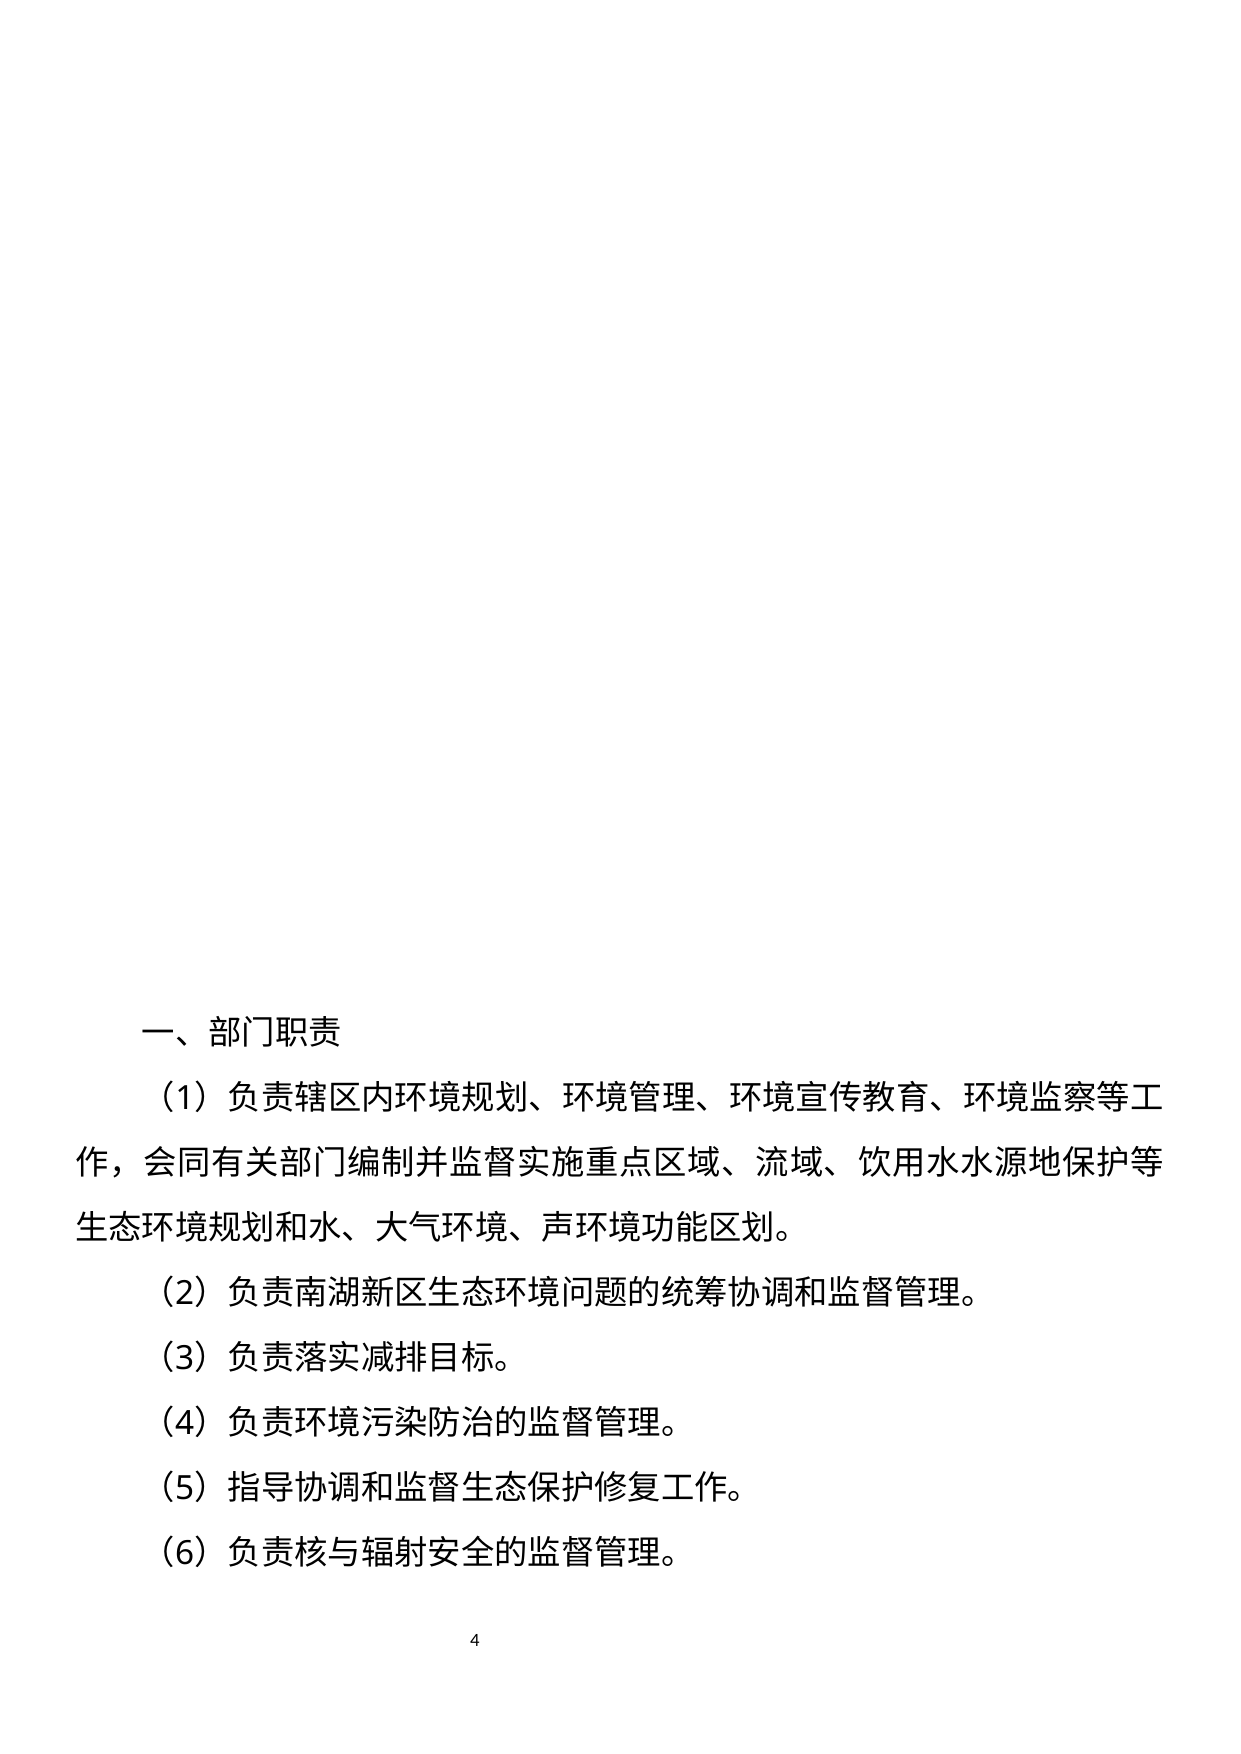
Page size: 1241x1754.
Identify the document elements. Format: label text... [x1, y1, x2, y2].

list 一、部门职责 [75, 998, 1165, 1063]
text （4）负责环境污染防治的监督管理。 [75, 1388, 1165, 1453]
text （5）指导协调和监督生态保护修复工作。 [75, 1453, 1165, 1518]
text （3）负责落实减排目标。 [75, 1323, 1165, 1388]
text （2）负责南湖新区生态环境问题的统筹协调和监督管理。 [75, 1258, 1165, 1323]
text （6）负责核与辐射安全的监督管理。 [75, 1518, 1165, 1583]
text （1）负责辖区内环境规划、环境管理、环境宣传教育、环境监察等工作，会同有关部门编制并监督实施重点区域、流域、饮用水水源地保护等生态环境规划和水、大气环境、声环境功能区划。 [75, 1063, 1165, 1258]
